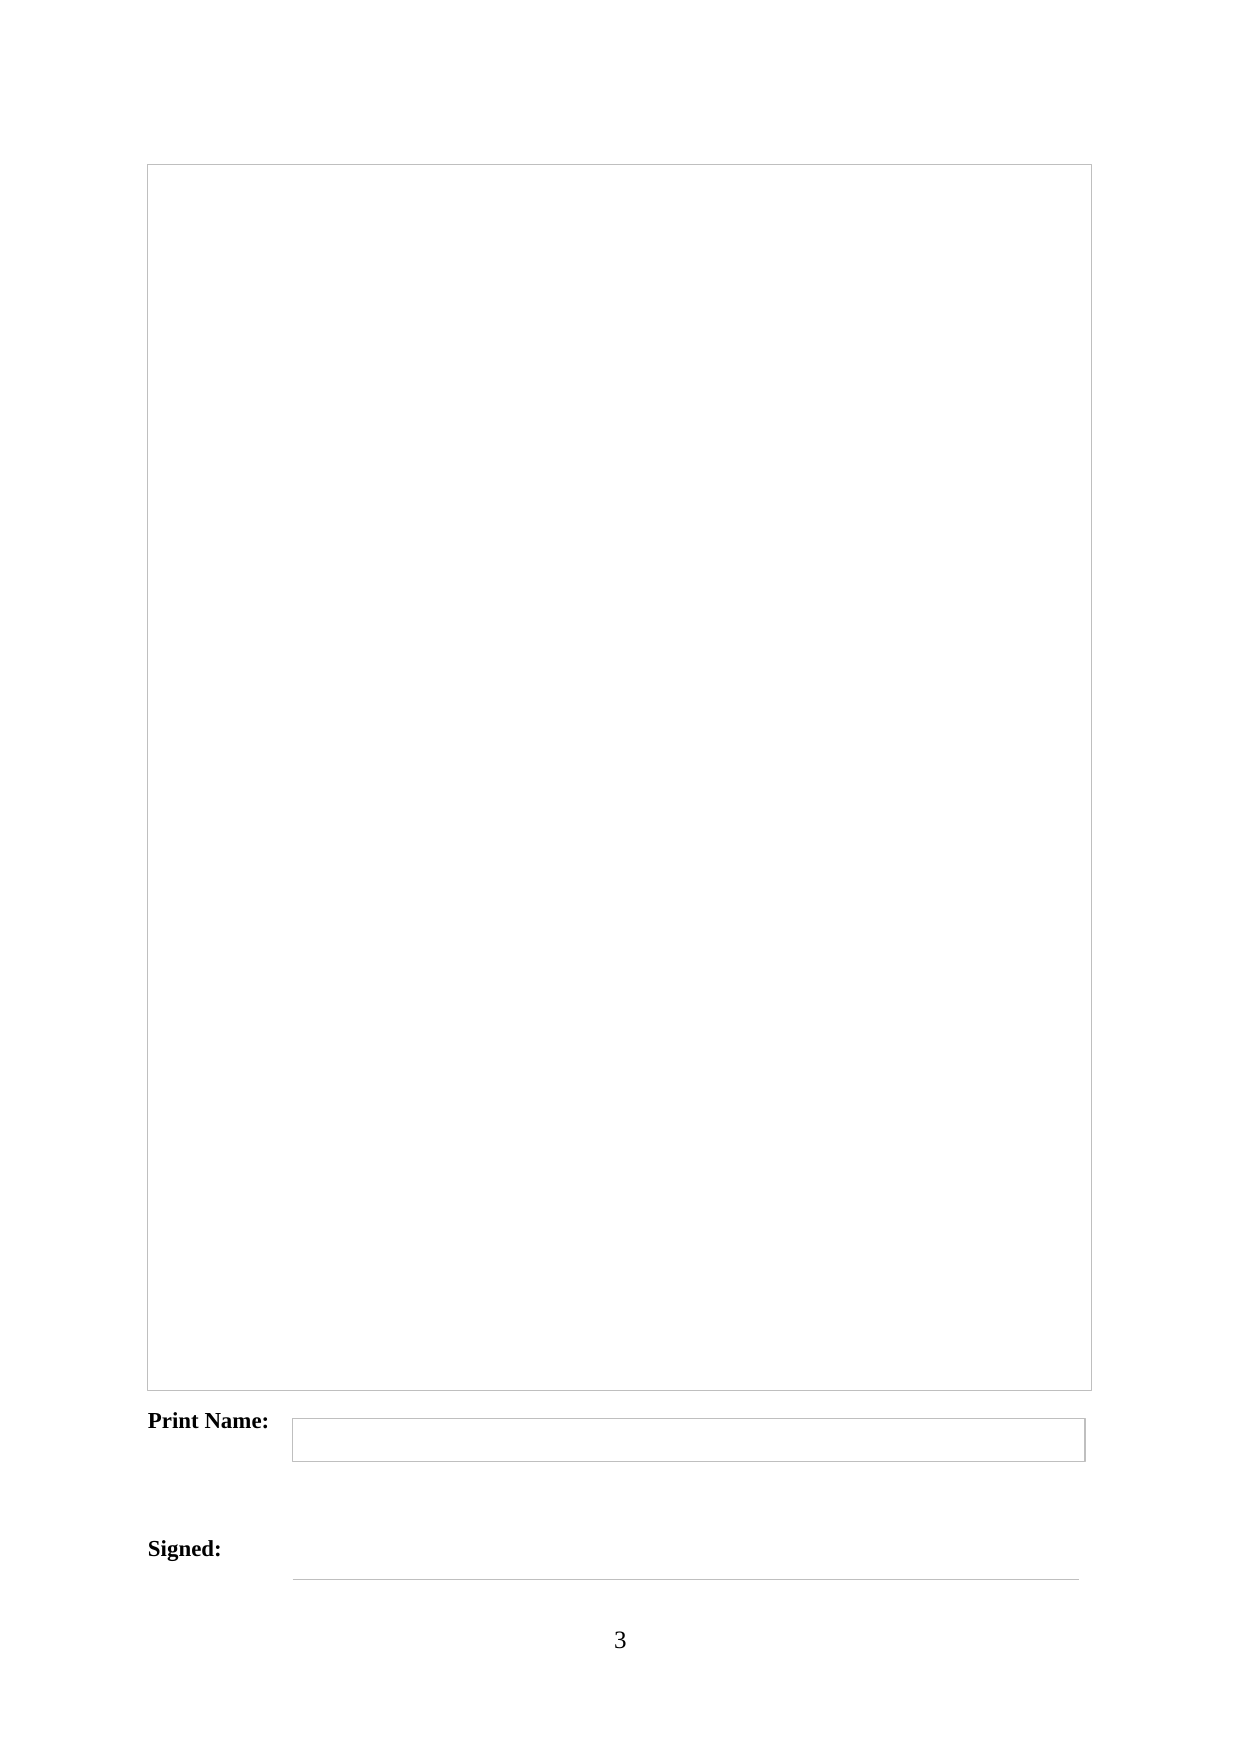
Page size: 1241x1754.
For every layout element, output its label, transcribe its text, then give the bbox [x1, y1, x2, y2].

text Print Name: [148, 1402, 1092, 1439]
text Signed: [148, 1530, 1092, 1567]
